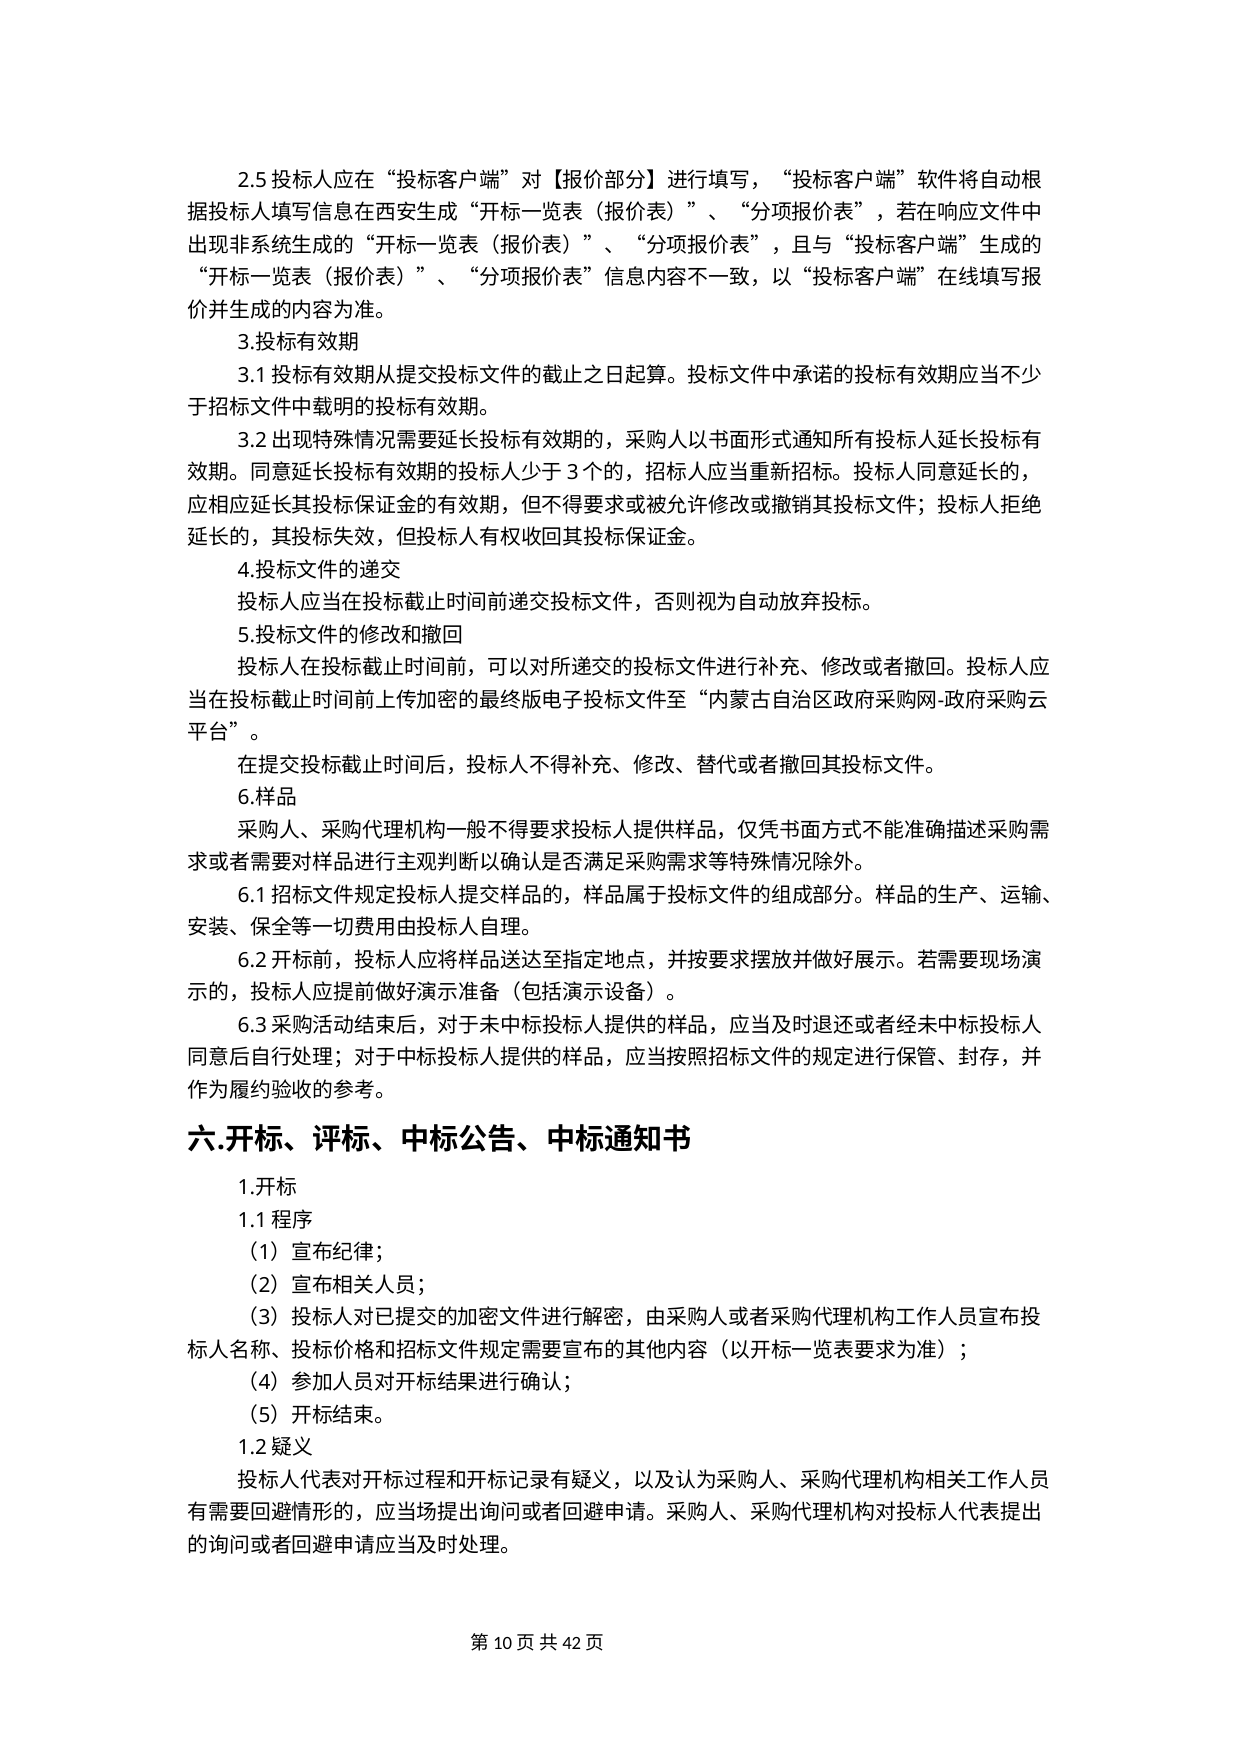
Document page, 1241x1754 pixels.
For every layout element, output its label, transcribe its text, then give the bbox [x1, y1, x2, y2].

text 2.5投标人应在“投标客户端”对【报价部分】进行填写，“投标客户端”软件将自动根据投标人填写信息在西安生成“开标一览表（报价表）”、“分项报价表”，若在响应文件中出现非系统生成的“开标一览表（报价表）”、“分项报价表”，且与“投标客户端”生成的“开标一览表（报价表）”、“分项报价表”信息内容不一致，以“投标客户端”在线填写报价并生成的内容为准。 [187, 162, 1053, 324]
text 3.2出现特殊情况需要延长投标有效期的，采购人以书面形式通知所有投标人延长投标有效期。同意延长投标有效期的投标人少于3个的，招标人应当重新招标。投标人同意延长的，应相应延长其投标保证金的有效期，但不得要求或被允许修改或撤销其投标文件；投标人拒绝延长的，其投标失效，但投标人有权收回其投标保证金。 [187, 422, 1053, 552]
text 1.1程序 [187, 1202, 1053, 1234]
text （3）投标人对已提交的加密文件进行解密，由采购人或者采购代理机构工作人员宣布投标人名称、投标价格和招标文件规定需要宣布的其他内容（以开标一览表要求为准）； [187, 1299, 1053, 1364]
text 6.2开标前，投标人应将样品送达至指定地点，并按要求摆放并做好展示。若需要现场演示的，投标人应提前做好演示准备（包括演示设备）。 [187, 942, 1053, 1007]
text 5.投标文件的修改和撤回 [187, 617, 1053, 649]
text 6.样品 [187, 779, 1053, 812]
text 采购人、采购代理机构一般不得要求投标人提供样品，仅凭书面方式不能准确描述采购需求或者需要对样品进行主观判断以确认是否满足采购需求等特殊情况除外。 [187, 812, 1053, 877]
text 3.投标有效期 [187, 324, 1053, 357]
text （2）宣布相关人员； [187, 1267, 1053, 1299]
text 投标人在投标截止时间前，可以对所递交的投标文件进行补充、修改或者撤回。投标人应当在投标截止时间前上传加密的最终版电子投标文件至“内蒙古自治区政府采购网-政府采购云平台”。 [187, 649, 1053, 747]
text 1.开标 [187, 1169, 1053, 1202]
text 投标人代表对开标过程和开标记录有疑义，以及认为采购人、采购代理机构相关工作人员有需要回避情形的，应当场提出询问或者回避申请。采购人、采购代理机构对投标人代表提出的询问或者回避申请应当及时处理。 [187, 1462, 1053, 1559]
text 3.1投标有效期从提交投标文件的截止之日起算。投标文件中承诺的投标有效期应当不少于招标文件中载明的投标有效期。 [187, 357, 1053, 422]
text 在提交投标截止时间后，投标人不得补充、修改、替代或者撤回其投标文件。 [187, 747, 1053, 779]
text 1.2疑义 [187, 1429, 1053, 1462]
text 4.投标文件的递交 [187, 552, 1053, 584]
text 六.开标、评标、中标公告、中标通知书 [187, 1104, 1053, 1169]
text 6.3采购活动结束后，对于未中标投标人提供的样品，应当及时退还或者经未中标投标人同意后自行处理；对于中标投标人提供的样品，应当按照招标文件的规定进行保管、封存，并作为履约验收的参考。 [187, 1007, 1053, 1104]
text （1）宣布纪律； [187, 1234, 1053, 1267]
text 投标人应当在投标截止时间前递交投标文件，否则视为自动放弃投标。 [187, 584, 1053, 617]
text 6.1招标文件规定投标人提交样品的，样品属于投标文件的组成部分。样品的生产、运输、安装、保全等一切费用由投标人自理。 [187, 877, 1053, 942]
text （4）参加人员对开标结果进行确认； [187, 1364, 1053, 1397]
text （5）开标结束。 [187, 1397, 1053, 1429]
